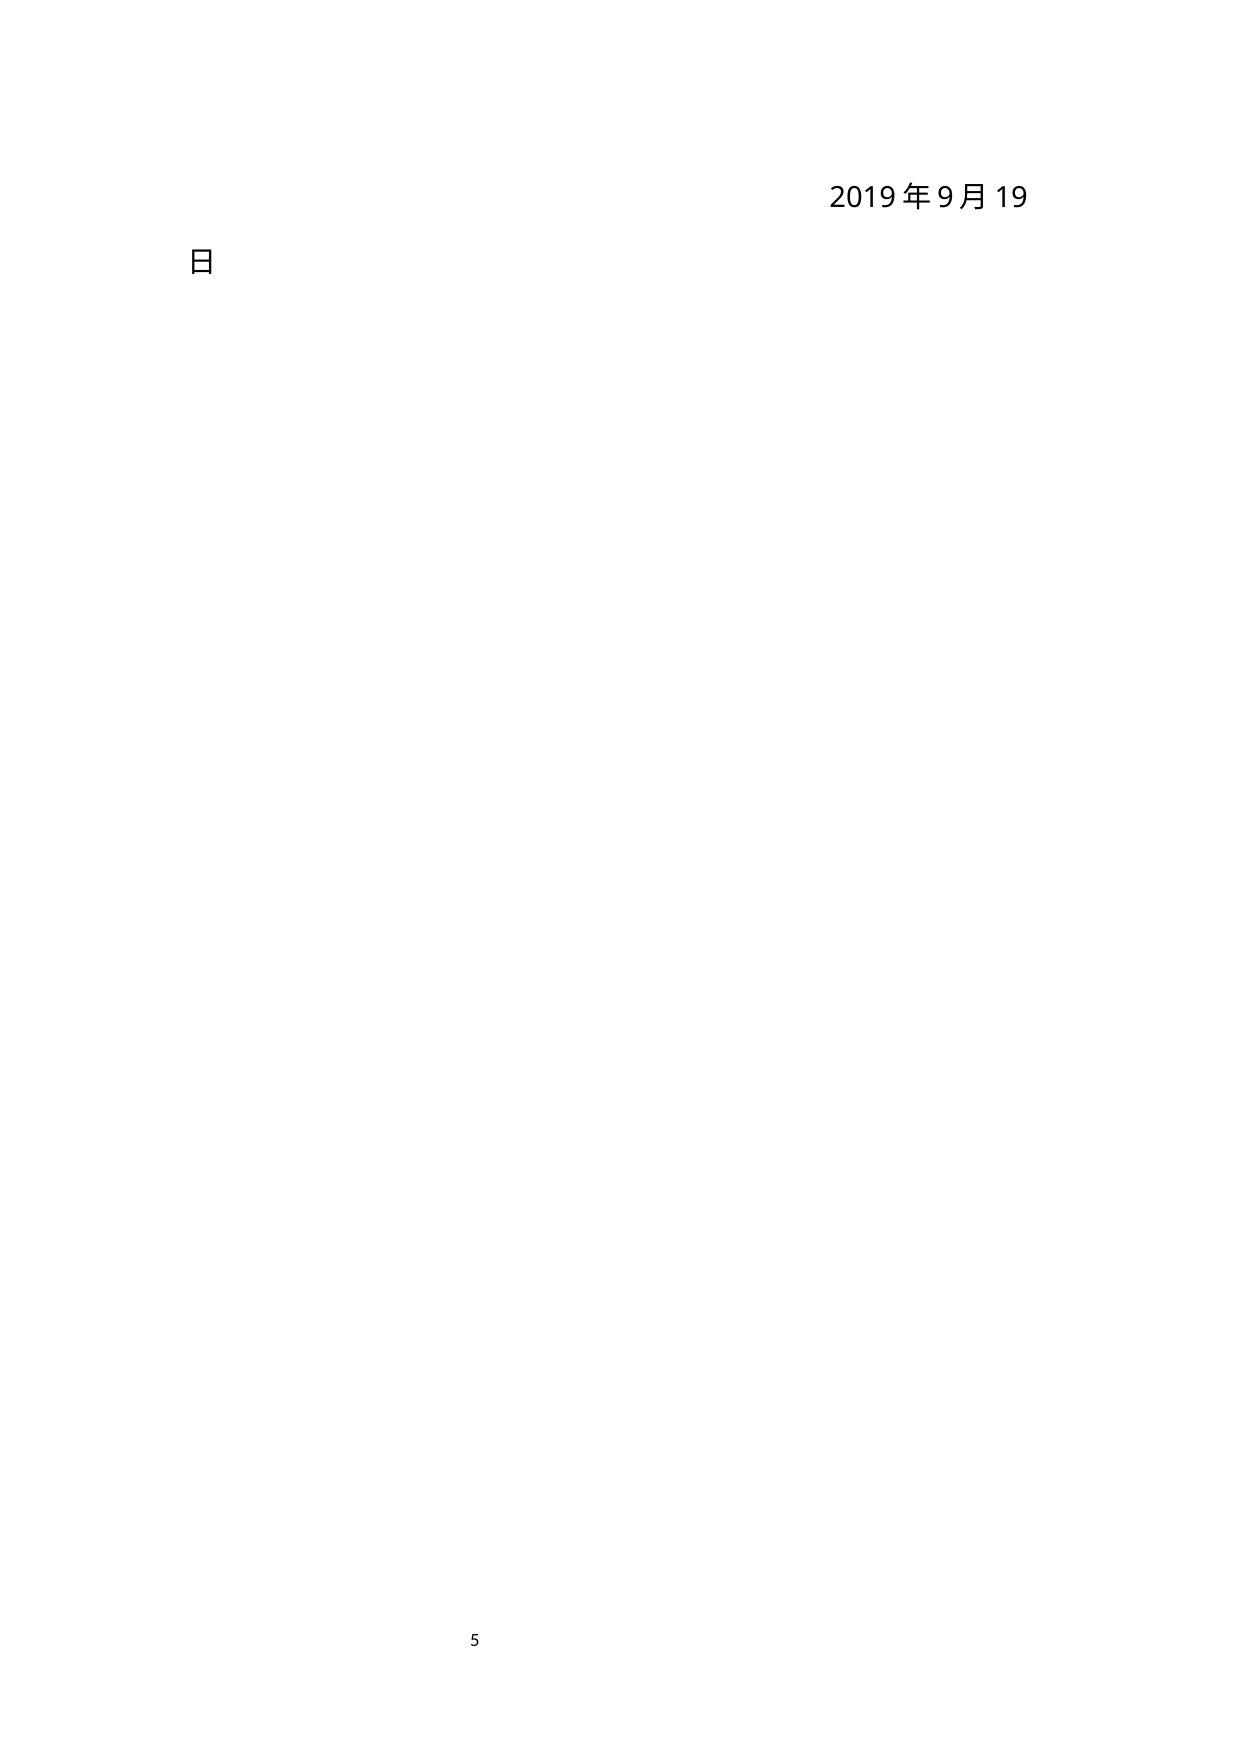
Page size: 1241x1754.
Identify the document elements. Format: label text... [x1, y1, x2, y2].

text 2019年9月19日 [187, 162, 1053, 292]
